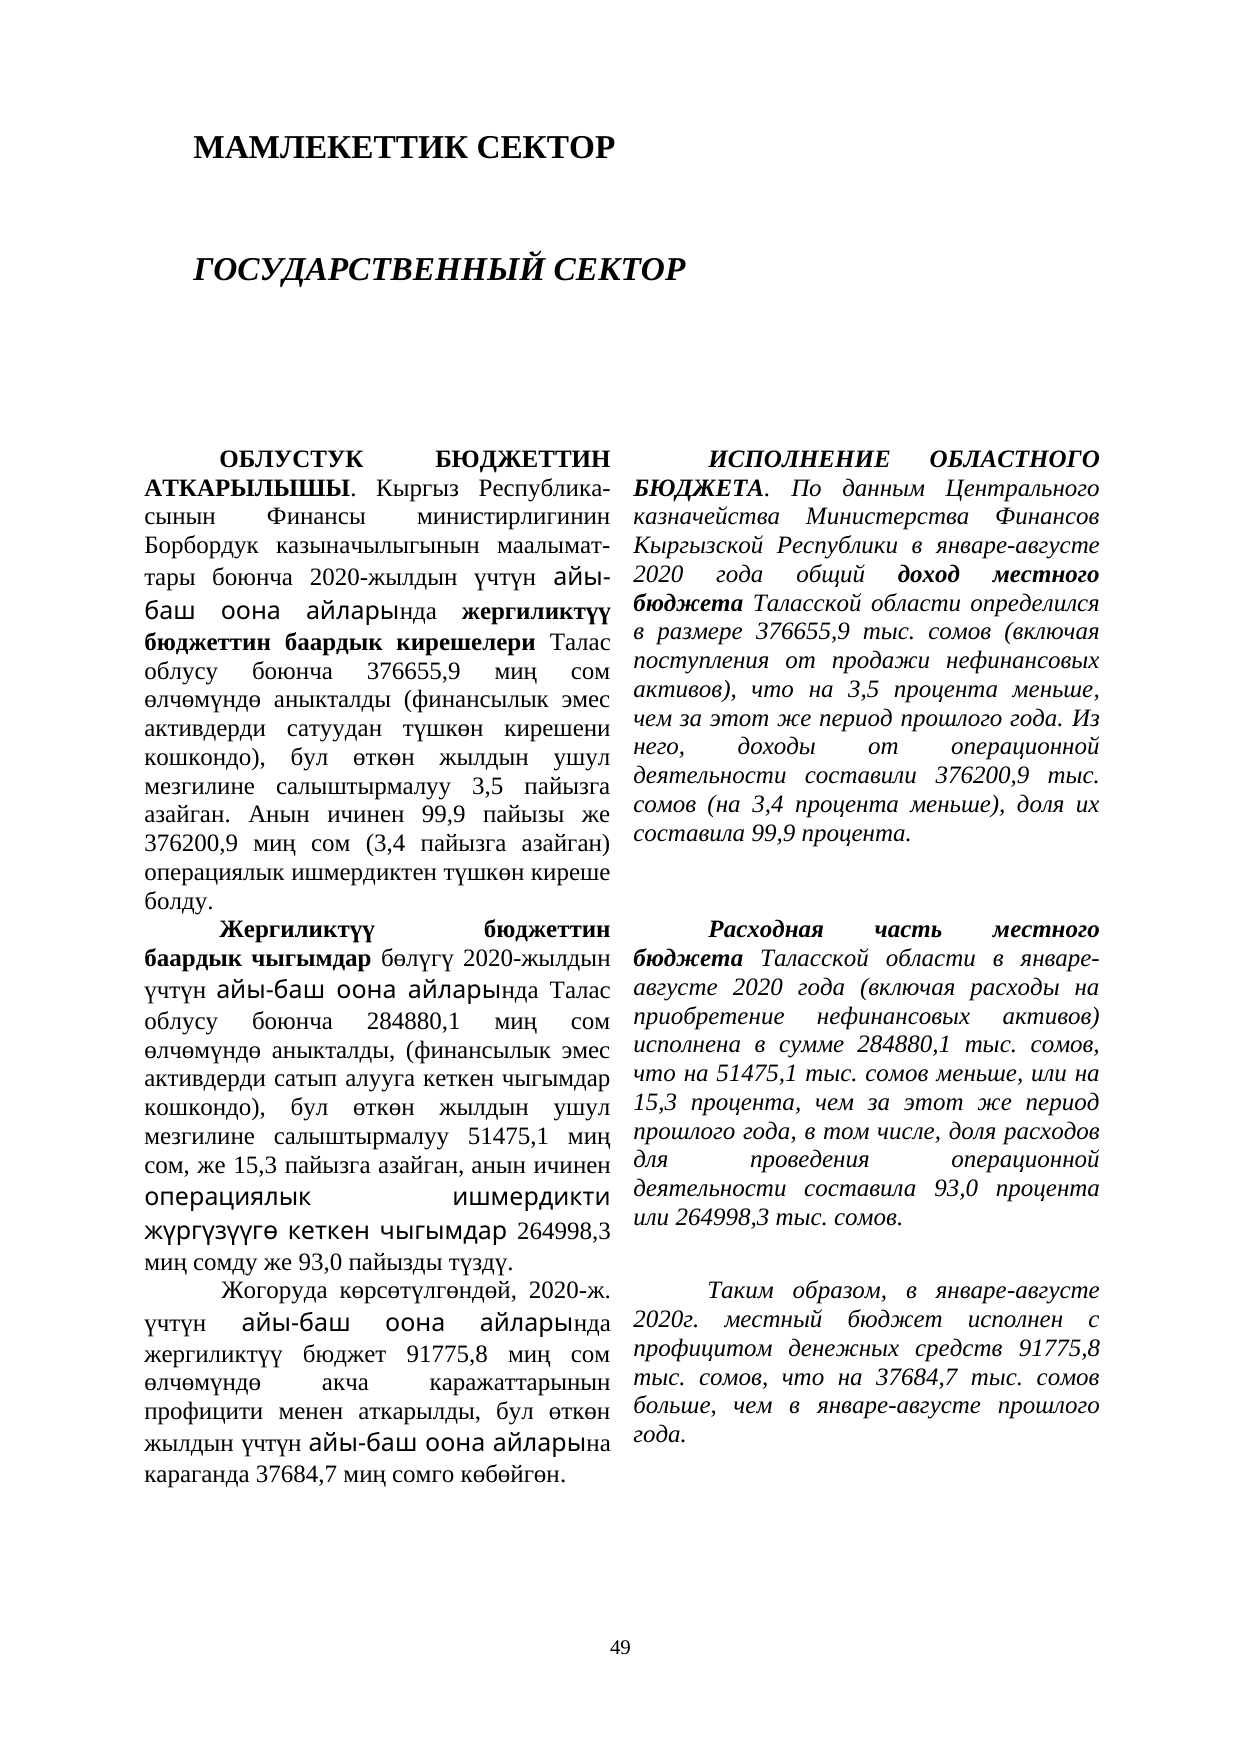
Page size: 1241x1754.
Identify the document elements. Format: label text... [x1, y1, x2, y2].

table_header ИСПОЛНЕНИЕ ОБЛАСТНОГО БЮДЖЕТА. По данным Центрального казначейства Министерства Финансов Кыргызской Республики в январе-августе 2020 года общий доход местного бюджета Таласской области определился в размере 376655,9 тыс. сомов (включая поступления от продажи нефинансовых активов), что на 3,5 процента меньше, чем за этот же период прошлого года. Из него, доходы от операционной деятельности составили 376200,9 тыс. сомов (на 3,4 процента меньше), доля их составила 99,9 процента. [622, 444, 1111, 914]
table_cell Жергиликтүү бюджеттин баардык чыгымдар бөлүгү 2020-жылдын үчтүн айы-баш оона айларында Талас облусу боюнча 284880,1 миң сом өлчөмүндө аныкталды, (финансылык эмес активдерди сатып алууга кеткен чыгымдар кошкондо), бул өткөн жылдын ушул мезгилине салыштырмалуу 51475,1 миң сом, же 15,3 пайызга азайган, анын ичинен операциялык ишмердикти жүргүзүүгө кеткен чыгымдар 264998,3 миң сомду же 93,0 пайызды түздү. [133, 915, 622, 1275]
table_cell Жогоруда көрсөтүлгөндөй, 2020-ж. үчтүн айы-баш оона айларында жергиликтүү бюджет 91775,8 миң сом өлчөмүндө акча каражаттарынын профицити менен аткарылды, бул өткөн жылдын үчтүн айы-баш оона айларына караганда 37684,7 миң сомго көбөйгөн. [133, 1275, 622, 1488]
table_cell Расходная часть местного бюджета Таласской области в январе-августе 2020 года (включая расходы на приобретение нефинансовых активов) исполнена в сумме 284880,1 тыс. сомов, что на 51475,1 тыс. сомов меньше, или на 15,3 процента, чем за этот же период прошлого года, в том числе, доля расходов для проведения операционной деятельности составила 93,0 процента или 264998,3 тыс. сомов. [622, 915, 1111, 1275]
subtitle МАМЛЕКЕТТИК СЕКТОР [118, 127, 1122, 166]
table_header ОБЛУСТУК БЮДЖЕТТИН АТКАРЫЛЫШЫ. Кыргыз Республика-сынын Финансы министирлигинин Борбордук казыначылыгынын маалымат-тары боюнча 2020-жылдын үчтүн айы-баш оона айларында жергиликтүү бюджеттин баардык кирешелери Талас облусу боюнча 376655,9 миң сом өлчөмүндө аныкталды (финансылык эмес активдерди сатуудан түшкөн кирешени кошкондо), бул өткөн жылдын ушул мезгилине салыштырмалуу 3,5 пайызга азайган. Анын ичинен 99,9 пайызы же 376200,9 миң сом (3,4 пайызга азайган) операциялык ишмердиктен түшкөн киреше болду. [133, 444, 622, 914]
subtitle ГОСУДАРСТВЕННЫЙ СЕКТОР [118, 250, 1122, 288]
table_cell Таким образом, в январе-августе 2020г. местный бюджет исполнен с профицитом денежных средств 91775,8 тыс. сомов, что на 37684,7 тыс. сомов больше, чем в январе-августе прошлого года. [622, 1275, 1111, 1488]
